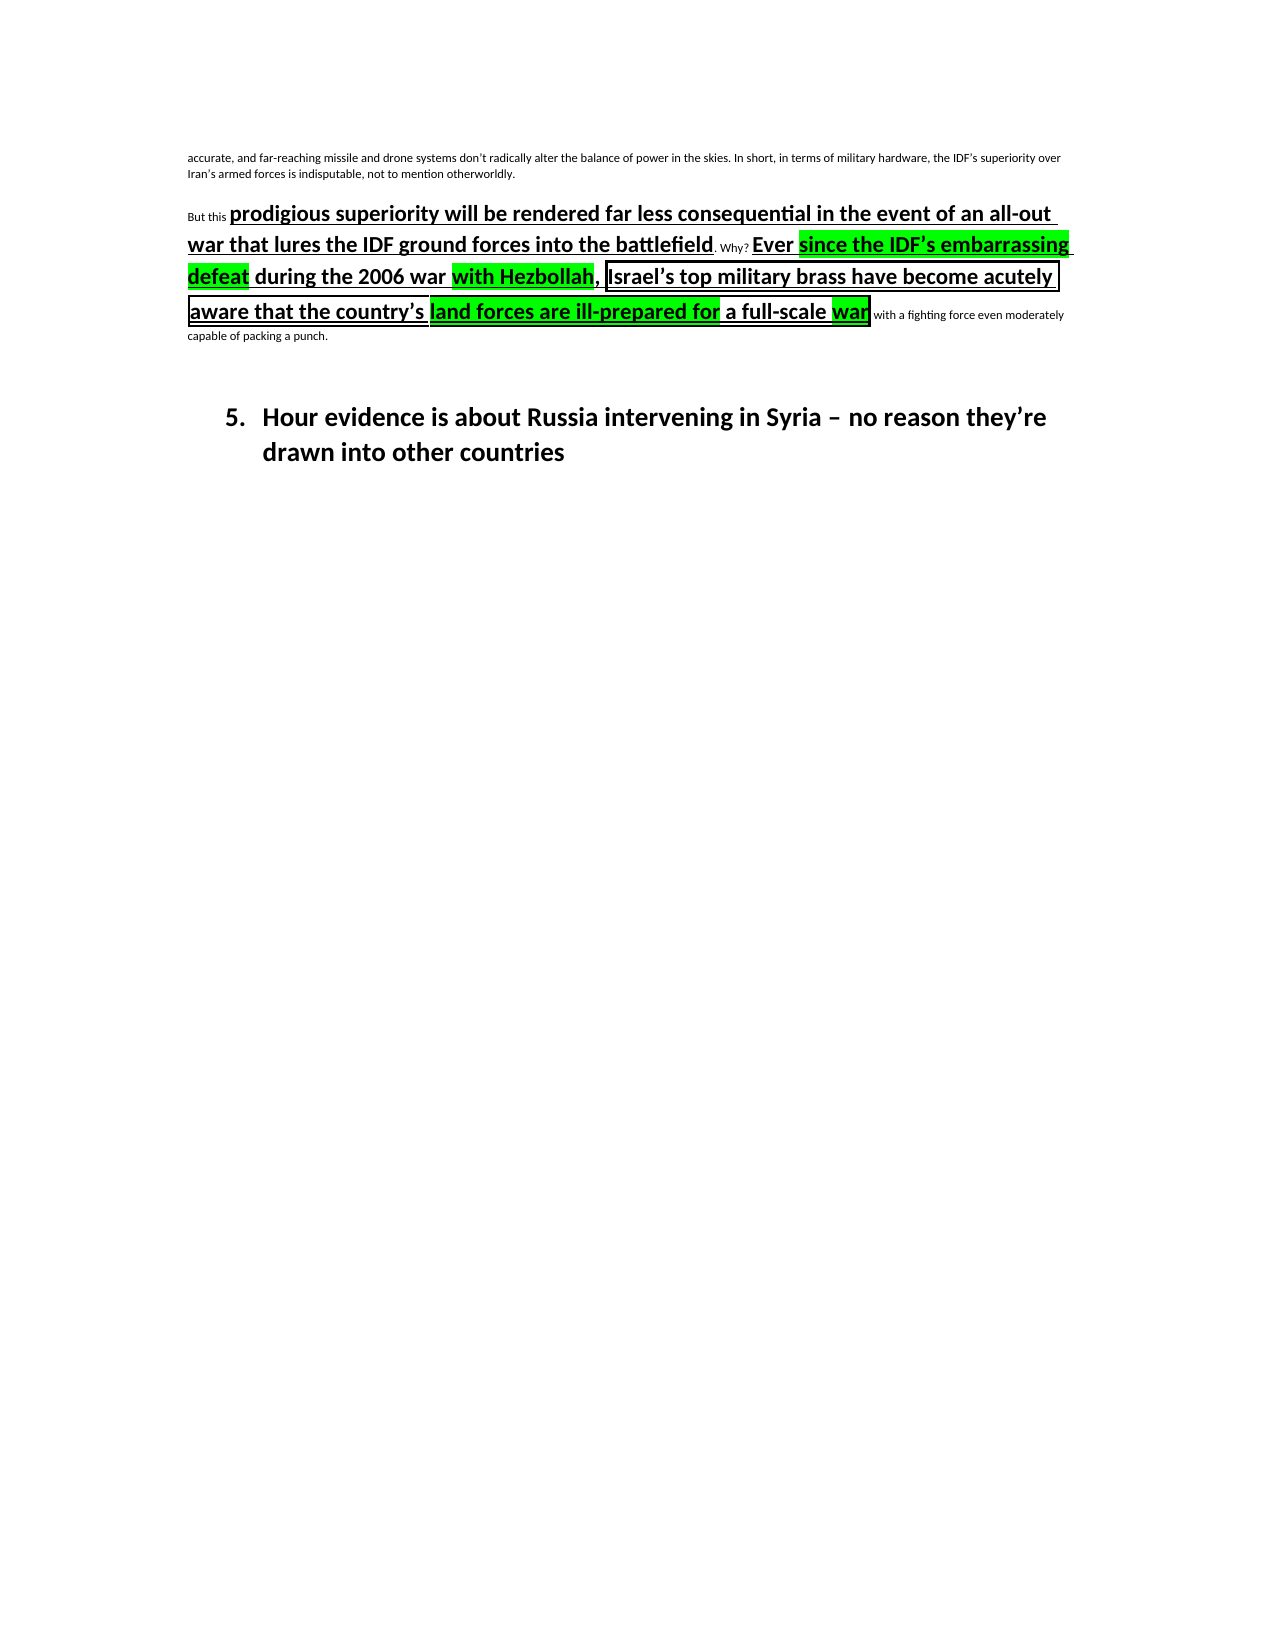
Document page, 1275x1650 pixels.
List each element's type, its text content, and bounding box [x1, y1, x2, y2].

text But this prodigious superiority will be rendered far less consequential in the event of an all-out war that lures the IDF ground forces into the battlefield. Why? Ever since the IDF’s embarrassing defeat during the 2006 war with Hezbollah, Israel’s top military brass have become acutely aware that the country’s land forces are ill-prepared for a full-scale war with a fighting force even moderately capable of packing a punch. [187, 199, 1087, 344]
subtitle Hour evidence is about Russia intervening in Syria – no reason they’re drawn into other countries [225, 400, 1087, 469]
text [187, 150, 1087, 182]
